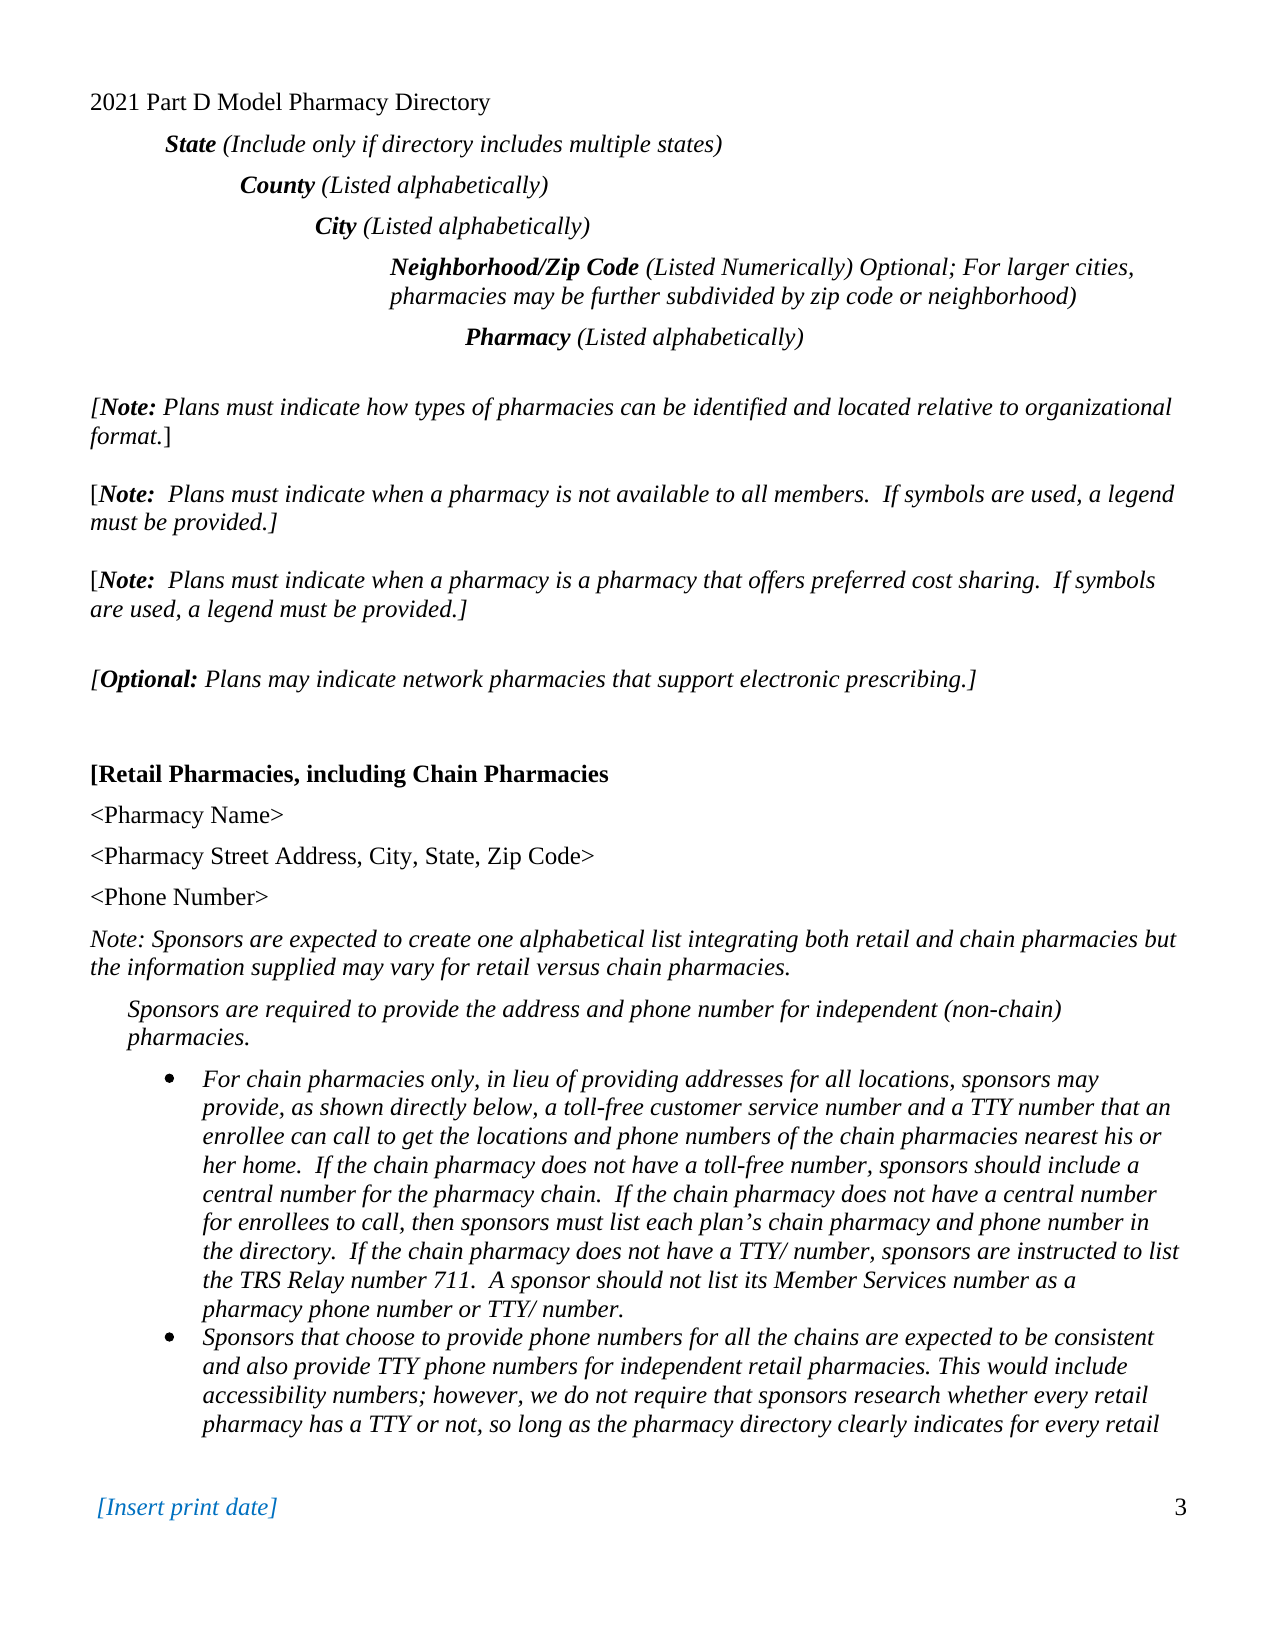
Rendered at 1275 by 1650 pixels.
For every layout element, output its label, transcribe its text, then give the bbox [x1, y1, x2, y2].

text Note: Sponsors are expected to create one alphabetical list integrating both retail and chain pharmacies but the information supplied may vary for retail versus chain pharmacies. [90, 924, 1185, 981]
list For chain pharmacies only, in lieu of providing addresses for all locations, sponsors may provide, as shown directly below, a toll-free customer service number and a TTY number that an enrollee can call to get the locations and phone numbers of the chain pharmacies nearest his or her home. If the chain pharmacy does not have a toll-free number, sponsors should include a central number for the pharmacy chain. If the chain pharmacy does not have a central number for enrollees to call, then sponsors must list each plan’s chain pharmacy and phone number in the directory. If the chain pharmacy does not have a TTY/ number, sponsors are instructed to list the TRS Relay number 711. A sponsor should not list its Member Services number as a pharmacy phone number or TTY/ number. [165, 1064, 1185, 1322]
text State (Include only if directory includes multiple states) [90, 129, 1185, 157]
subtitle [Retail Pharmacies, including Chain Pharmacies [90, 759, 1185, 787]
text [Note: Plans must indicate when a pharmacy is a pharmacy that offers preferred cost sharing. If symbols are used, a legend must be provided.] [90, 565, 1185, 622]
text [Optional: Plans may indicate network pharmacies that support electronic prescribing.] [90, 664, 1185, 692]
text [Note: Plans must indicate when a pharmacy is not available to all members. If symbols are used, a legend must be provided.] [90, 479, 1185, 536]
text <Pharmacy Street Address, City, State, Zip Code> [90, 841, 1185, 870]
text County (Listed alphabetically) [90, 170, 1185, 199]
text Sponsors are required to provide the address and phone number for independent (non-chain) pharmacies. [127, 994, 1185, 1051]
text [Note: Plans must indicate how types of pharmacies can be identified and located relative to organizational format.] [90, 392, 1185, 450]
text City (Listed alphabetically) [90, 211, 1185, 240]
text Pharmacy (Listed alphabetically) [465, 322, 1185, 380]
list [165, 1322, 1185, 1437]
text Neighborhood/Zip Code (Listed Numerically) Optional; For larger cities, pharmacies may be further subdivided by zip code or neighborhood) [390, 252, 1185, 310]
text <Pharmacy Name> [90, 800, 1185, 829]
text <Phone Number> [90, 882, 1185, 911]
